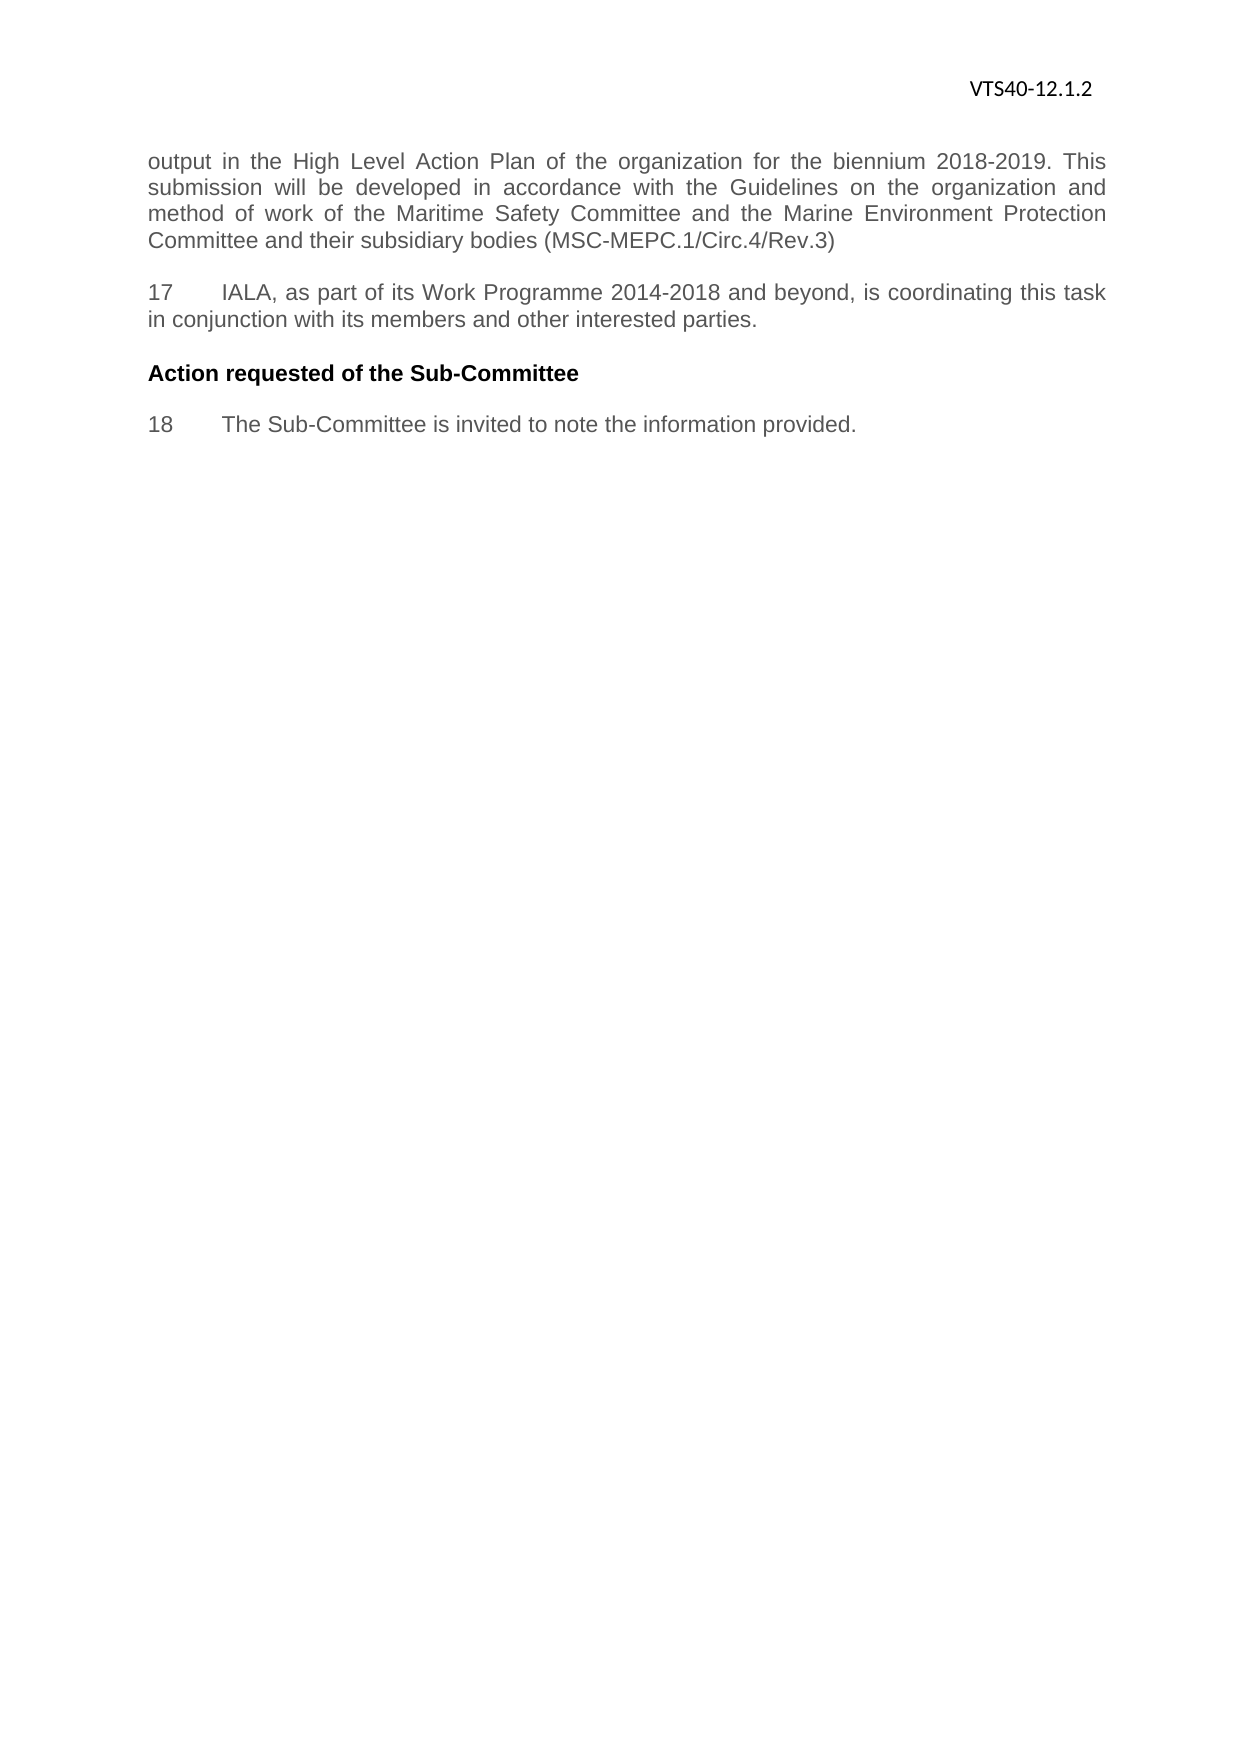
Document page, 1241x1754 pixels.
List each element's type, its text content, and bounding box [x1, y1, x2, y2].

text 18 The Sub-Committee is invited to note the information provided. [148, 411, 1107, 438]
text Action requested of the Sub-Committee [148, 360, 1107, 386]
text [148, 148, 1107, 253]
text 17 IALA, as part of its Work Programme 2014-2018 and beyond, is coordinating this task in conjunction with its members and other interested parties. [148, 279, 1107, 332]
